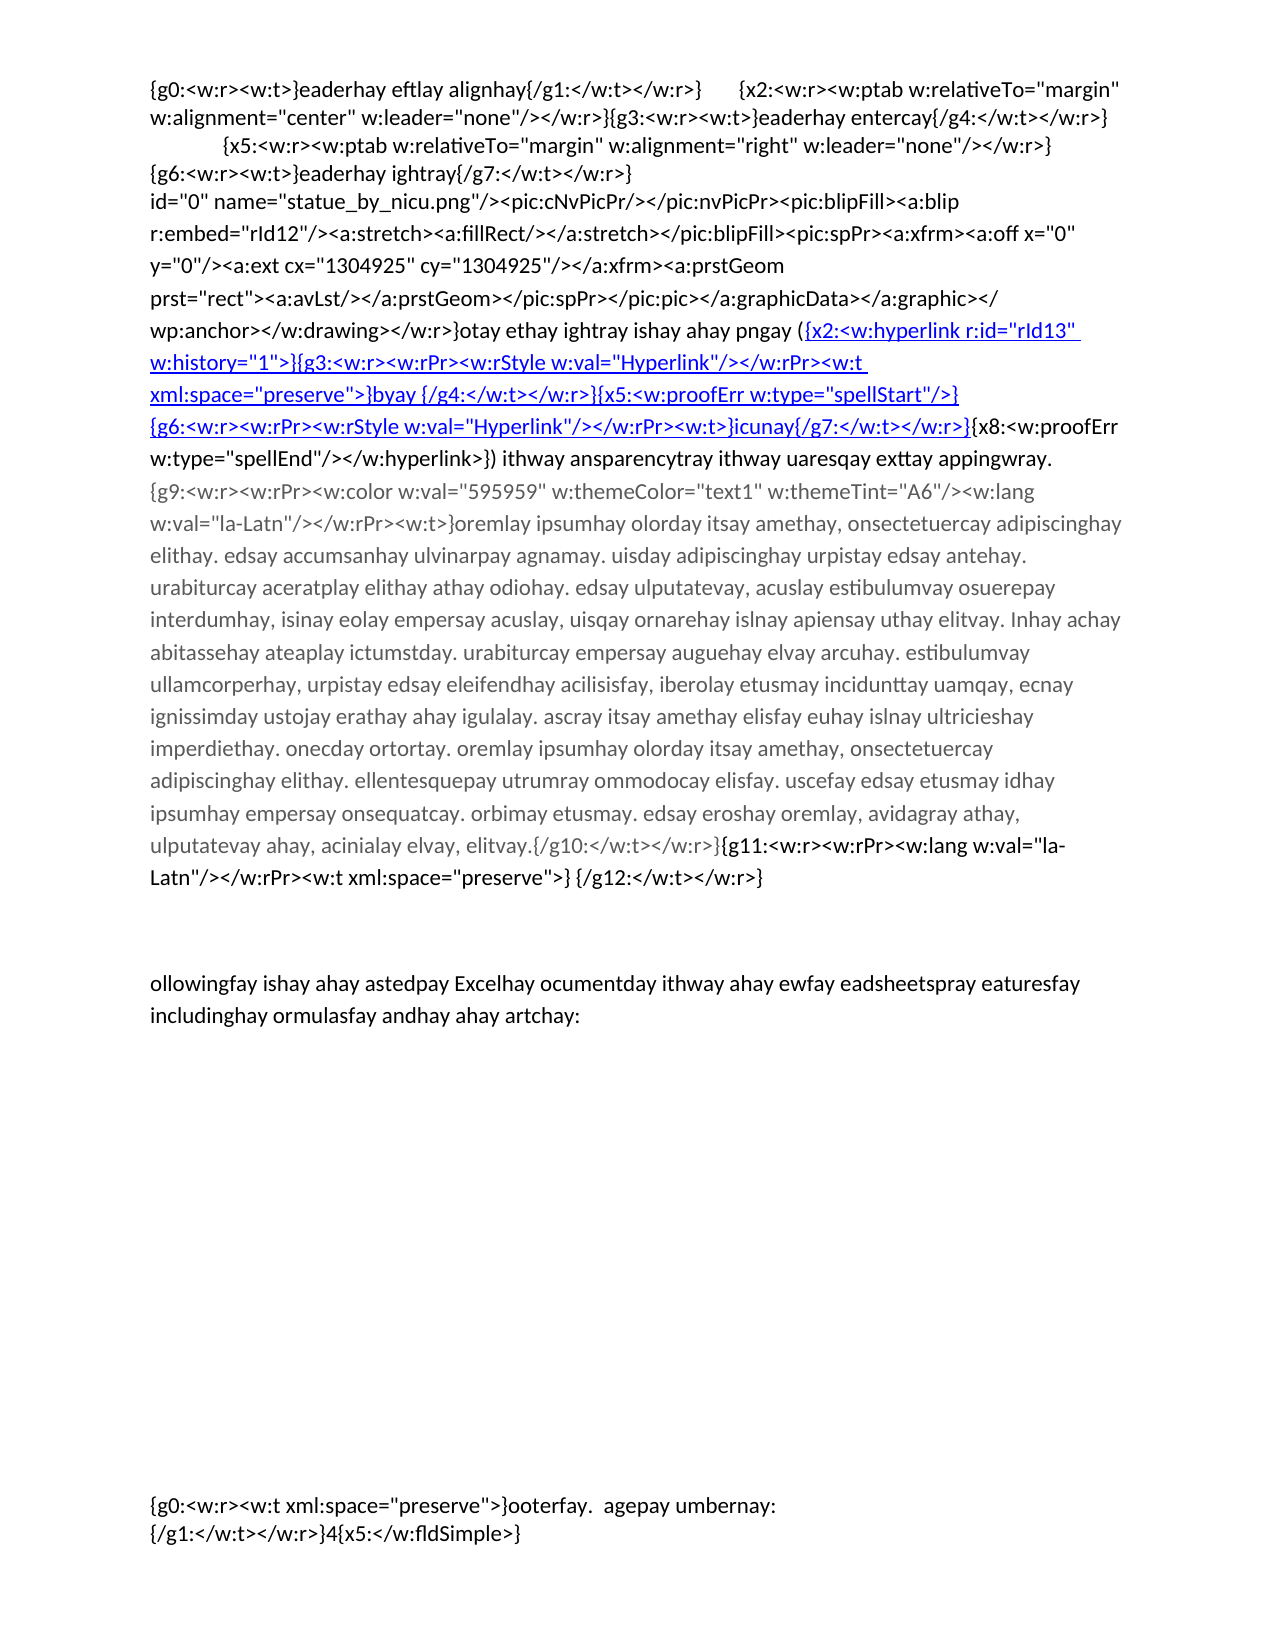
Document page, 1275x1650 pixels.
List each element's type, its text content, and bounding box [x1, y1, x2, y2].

text ollowingfay ishay ahay astedpay Excelhay ocumentday ithway ahay ewfay eadsheetspray eaturesfay includinghay ormulasfay andhay ahay artchay: [150, 969, 1125, 1029]
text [150, 187, 1125, 891]
